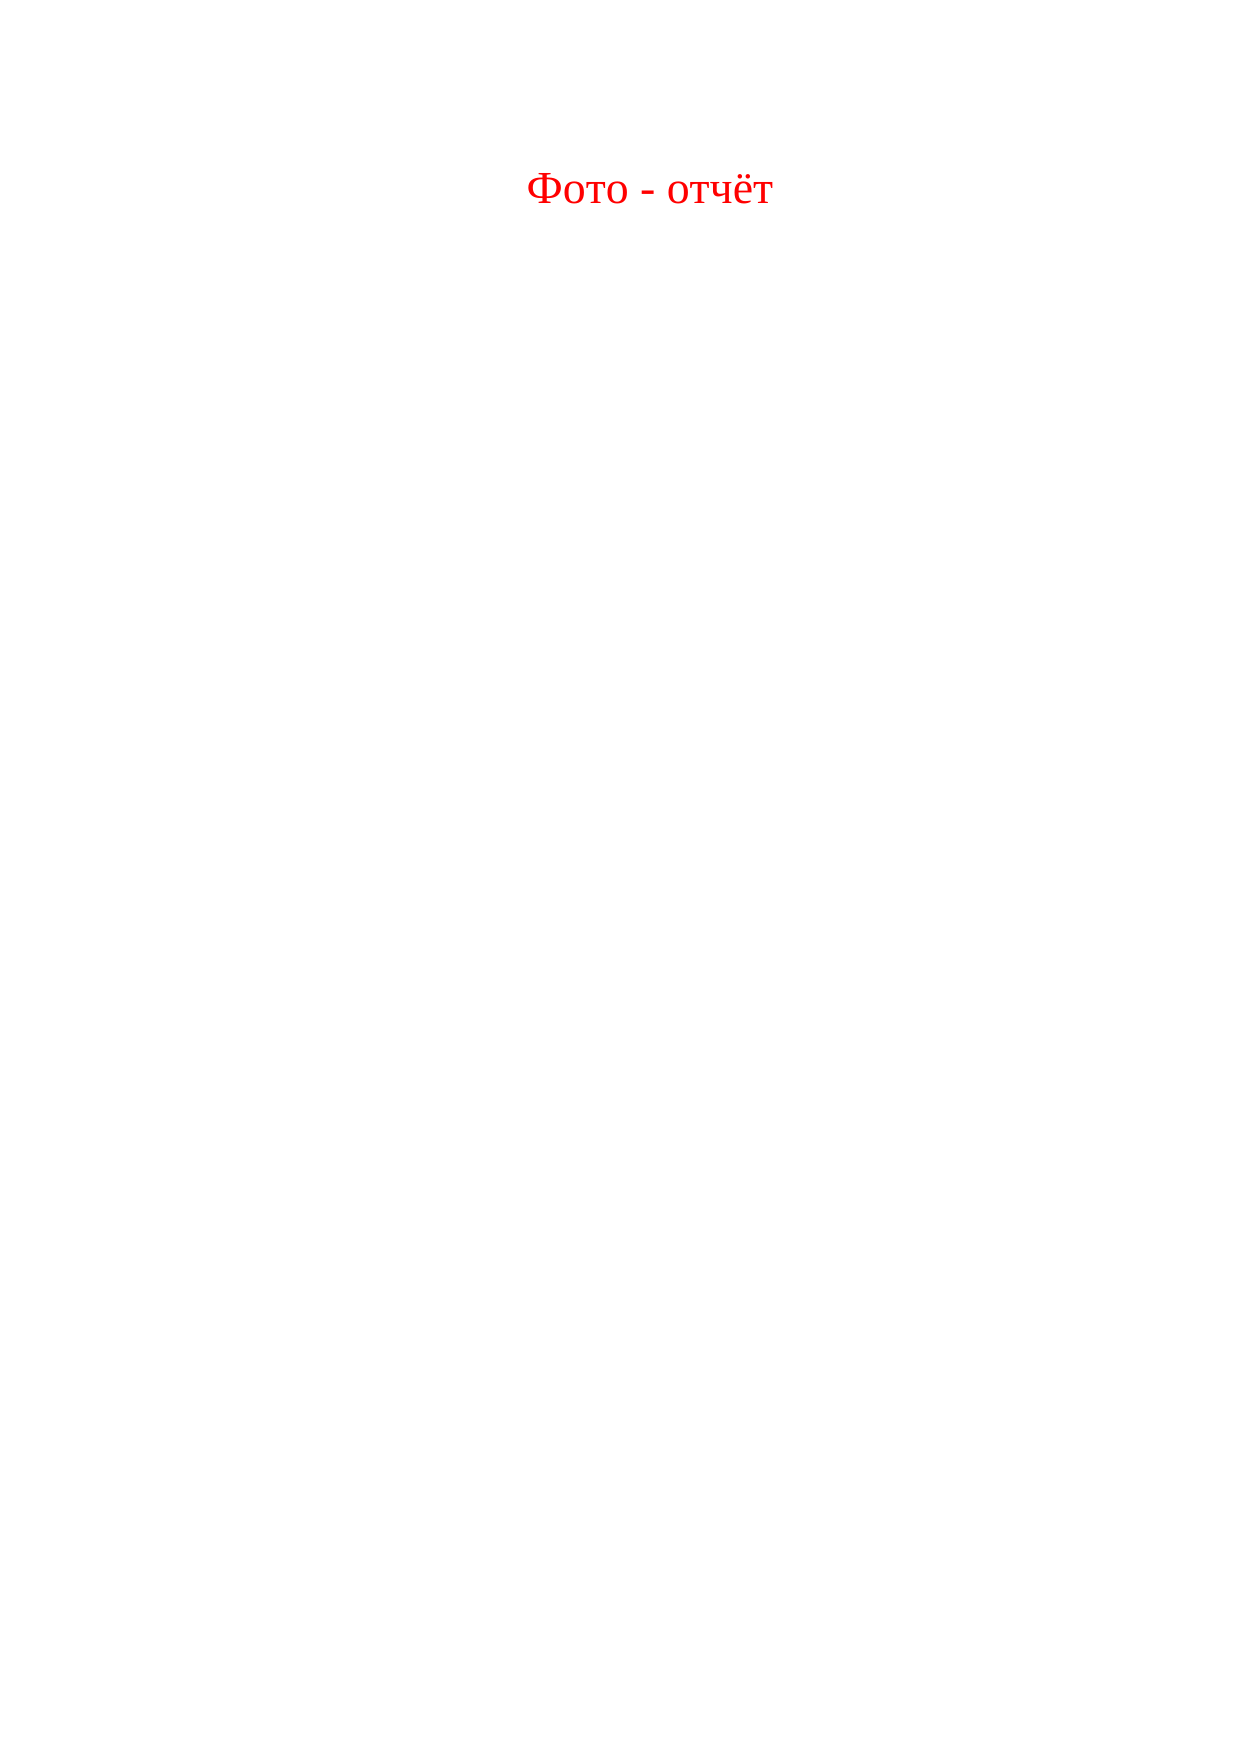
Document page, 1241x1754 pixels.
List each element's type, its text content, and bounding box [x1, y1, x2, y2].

text Фото - отчёт [207, 161, 1093, 214]
